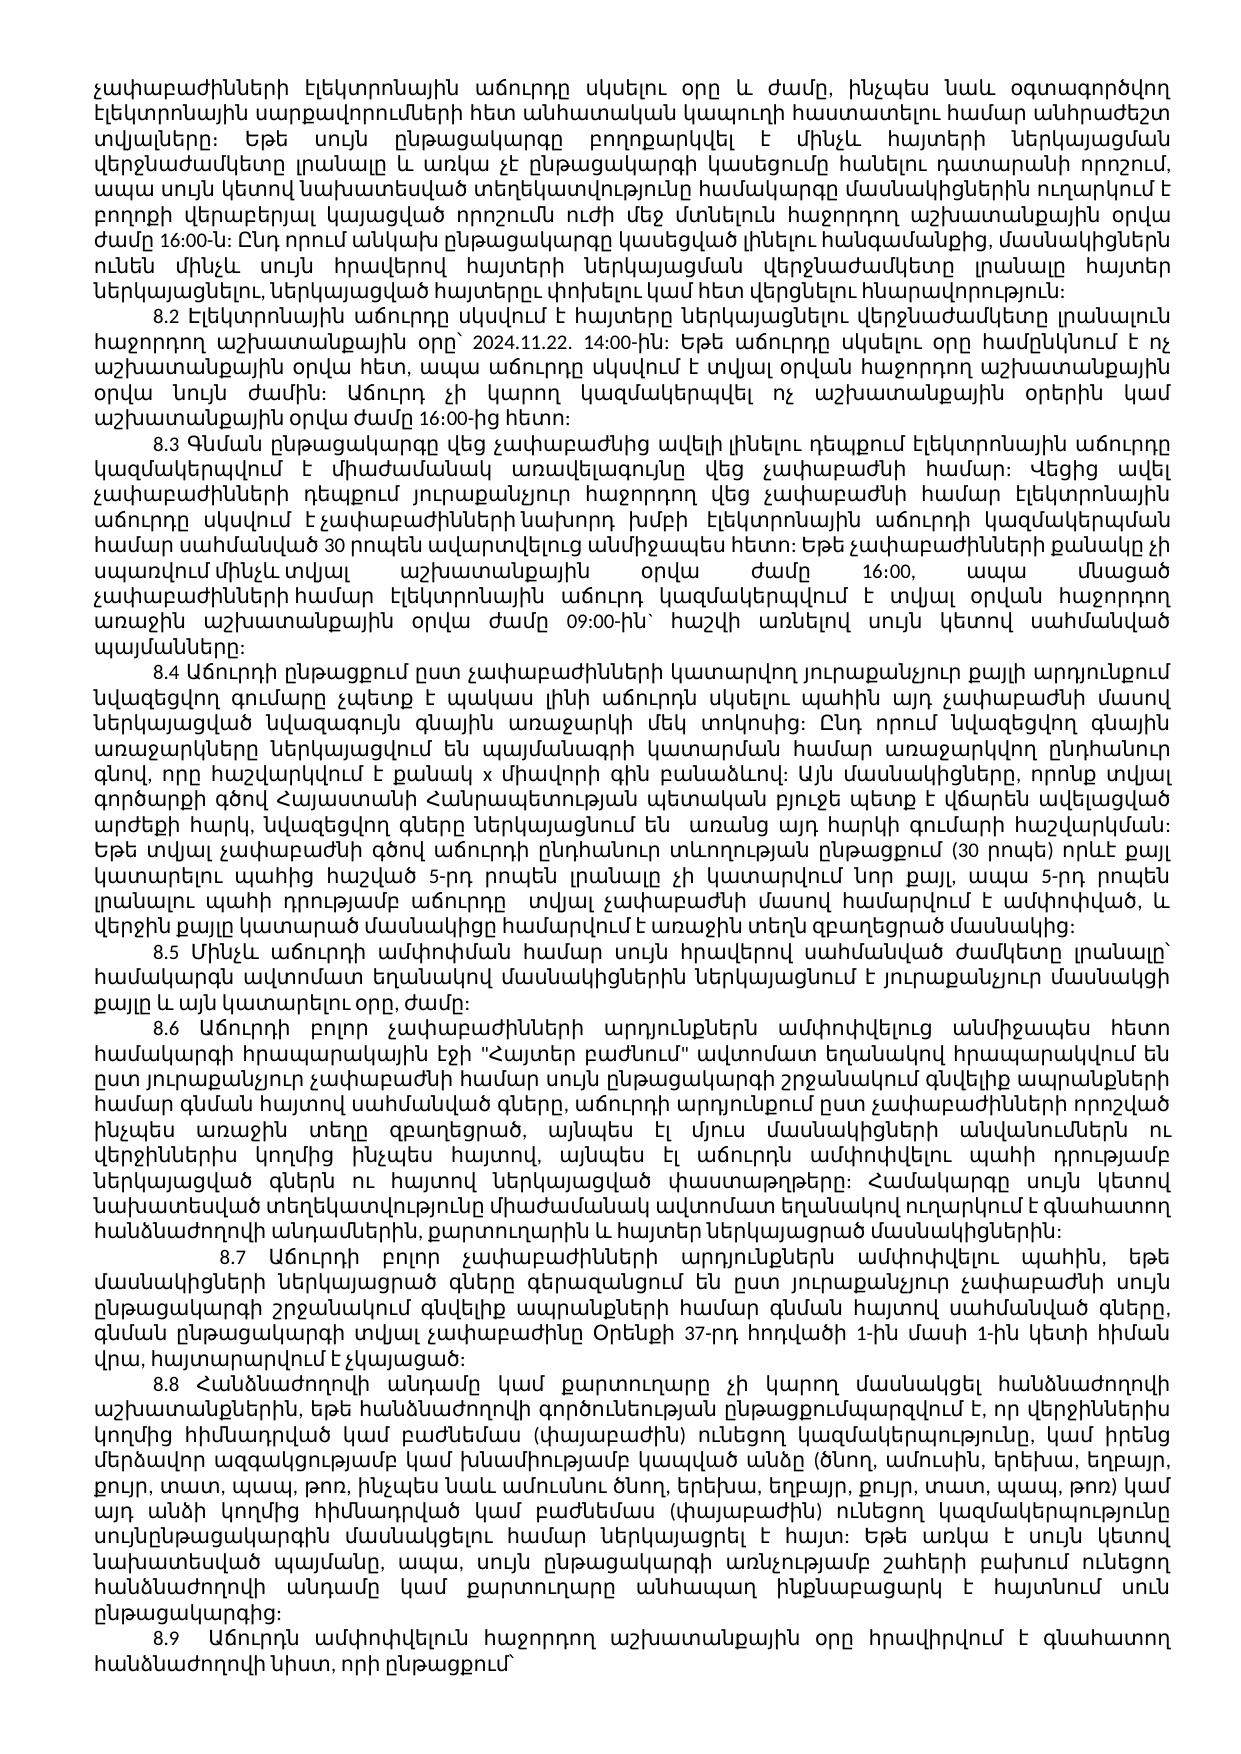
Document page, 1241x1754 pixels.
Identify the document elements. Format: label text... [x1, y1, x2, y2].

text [94, 75, 1171, 304]
text 8.4 Աճուրդի ընթացքում ըստ չափաբաժինների կատարվող յուրաքանչյուր քայլի արդյունքում նվազեցվող գումարը չպետք է պակաս լինի աճուրդն սկսելու պահին այդ չափաբաժնի մասով ներկայացված նվազագույն գնային առաջարկի մեկ տոկոսից: Ընդ որում նվազեցվող գնային առաջարկները ներկայացվում են պայմանագրի կատարման համար առաջարկվող ընդհանուր գնով, որը հաշվարկվում է քանակ x միավորի գին բանաձևով: Այն մասնակիցները, որոնք տվյալ գործարքի գծով Հայաստանի Հանրապետության պետական բյուջե պետք է վճարեն ավելացված արժեքի հարկ, նվազեցվող գները ներկայացնում են առանց այդ հարկի գումարի հաշվարկման: Եթե տվյալ չափաբաժնի գծով աճուրդի ընդհանուր տևողության ընթացքում (30 րոպե) որևէ քայլ կատարելու պահից հաշված 5-րդ րոպեն լրանալը չի կատարվում նոր քայլ, ապա 5-րդ րոպեն լրանալու պահի դրությամբ աճուրդը տվյալ չափաբաժնի մասով համարվում է ամփոփված, և վերջին քայլը կատարած մասնակիցը համարվում է առաջին տեղն զբաղեցրած մասնակից: [94, 659, 1171, 939]
text 8.7 Աճուրդի բոլոր չափաբաժինների արդյունքներն ամփոփվելու պահին, եթե մասնակիցների ներկայացրած գները գերազանցում են ըստ յուրաքանչյուր չափաբաժնի սույն ընթացակարգի շրջանակում գնվելիք ապրանքների համար գնման հայտով սահմանված գները, գնման ընթացակարգի տվյալ չափաբաժինը Օրենքի 37-րդ հոդվածի 1-ին մասի 1-ին կետի հիման վրա, հայտարարվում է չկայացած: [94, 1244, 1171, 1371]
text 8.9 Աճուրդն ամփոփվելուն հաջորդող աշխատանքային օրը հրավիրվում է գնահատող հանձնաժողովի նիստ, որի ընթացքում՝ [94, 1625, 1171, 1676]
text 8.6 Աճուրդի բոլոր չափաբաժինների արդյունքներն ամփոփվելուց անմիջապես հետո համակարգի հրապարակային էջի "Հայտեր բաժնում" ավտոմատ եղանակով հրապարակվում են ըստ յուրաքանչյուր չափաբաժնի համար սույն ընթացակարգի շրջանակում գնվելիք ապրանքների համար գնման հայտով սահմանված գները, աճուրդի արդյունքում ըստ չափաբաժինների որոշված ինչպես առաջին տեղը զբաղեցրած, այնպես էլ մյուս մասնակիցների անվանումներն ու վերջիններիս կողմից ինչպես հայտով, այնպես էլ աճուրդն ամփոփվելու պահի դրությամբ ներկայացված գներն ու հայտով ներկայացված փաստաթղթերը: Համակարգը սույն կետով նախատեսված տեղեկատվությունը միաժամանակ ավտոմատ եղանակով ուղարկում է գնահատող հանձնաժողովի անդամներին, քարտուղարին և հայտեր ներկայացրած մասնակիցներին: [94, 1015, 1171, 1244]
text 8.2 Էլեկտրոնային աճուրդը սկսվում է հայտերը ներկայացնելու վերջնաժամկետը լրանալուն հաջորդող աշխատանքային օրը՝ 2024.11.22. 14:00 -ին: Եթե աճուրդը սկսելու օրը համընկնում է ոչ աշխատանքային օրվա հետ, ապա աճուրդը սկսվում է տվյալ օրվան հաջորդող աշխատանքային օրվա նույն ժամին: Աճուրդ չի կարող կազմակերպվել ոչ աշխատանքային օրերին կամ աշխատանքային օրվա ժամը 16։00-ից հետո: [94, 304, 1171, 431]
text 8.8 Հանձնաժողովի անդամը կամ քարտուղարը չի կարող մասնակցել հանձնաժողովի աշխատանքներին, եթե հանձնաժողովի գործունեության ընթացքումպարզվում է, որ վերջիններիս կողմից հիմնադրված կամ բաժնեմաս (փայաբաժին) ունեցող կազմակերպությունը, կամ իրենց մերձավոր ազգակցությամբ կամ խնամիությամբ կապված անձը (ծնող, ամուսին, երեխա, եղբայր, քույր, տատ, պապ, թոռ, ինչպես նաև ամուսնու ծնող, երեխա, եղբայր, քույր, տատ, պապ, թոռ) կամ այդ անձի կողմից հիմնադրված կամ բաժնեմաս (փայաբաժին) ունեցող կազմակերպությունը սույնընթացակարգին մասնակցելու համար ներկայացրել է հայտ: Եթե առկա է սույն կետով նախատեսված պայմանը, ապա, սույն ընթացակարգի առնչությամբ շահերի բախում ունեցող հանձնաժողովի անդամը կամ քարտուղարը անհապաղ ինքնաբացարկ է հայտնում սուն ընթացակարգից: [94, 1371, 1171, 1625]
text 8.5 Մինչև աճուրդի ամփոփման համար սույն հրավերով սահմանված ժամկետը լրանալը՝ համակարգն ավտոմատ եղանակով մասնակիցներին ներկայացնում է յուրաքանչյուր մասնակցի քայլը և այն կատարելու օրը, ժամը: [94, 939, 1171, 1015]
text 8.3 Գնման ընթացակարգը վեց չափաբաժնից ավելի լինելու դեպքում էլեկտրոնային աճուրդը կազմակերպվում է միաժամանակ առավելագույնը վեց չափաբաժնի համար: Վեցից ավել չափաբաժինների դեպքում յուրաքանչյուր հաջորդող վեց չափաբաժնի համար էլեկտրոնային աճուրդը սկսվում է չափաբաժինների նախորդ խմբի էլեկտրոնային աճուրդի կազմակերպման համար սահմանված 30 րոպեն ավարտվելուց անմիջապես հետո: Եթե չափաբաժինների քանակը չի սպառվում մինչև տվյալ աշխատանքային օրվա ժամը 16։00, ապա մնացած չափաբաժինների համար էլեկտրոնային աճուրդ կազմակերպվում է տվյալ օրվան հաջորդող առաջին աշխատանքային օրվա ժամը 09:00-ին` հաշվի առնելով սույն կետով սահմանված պայմանները: [94, 431, 1171, 659]
